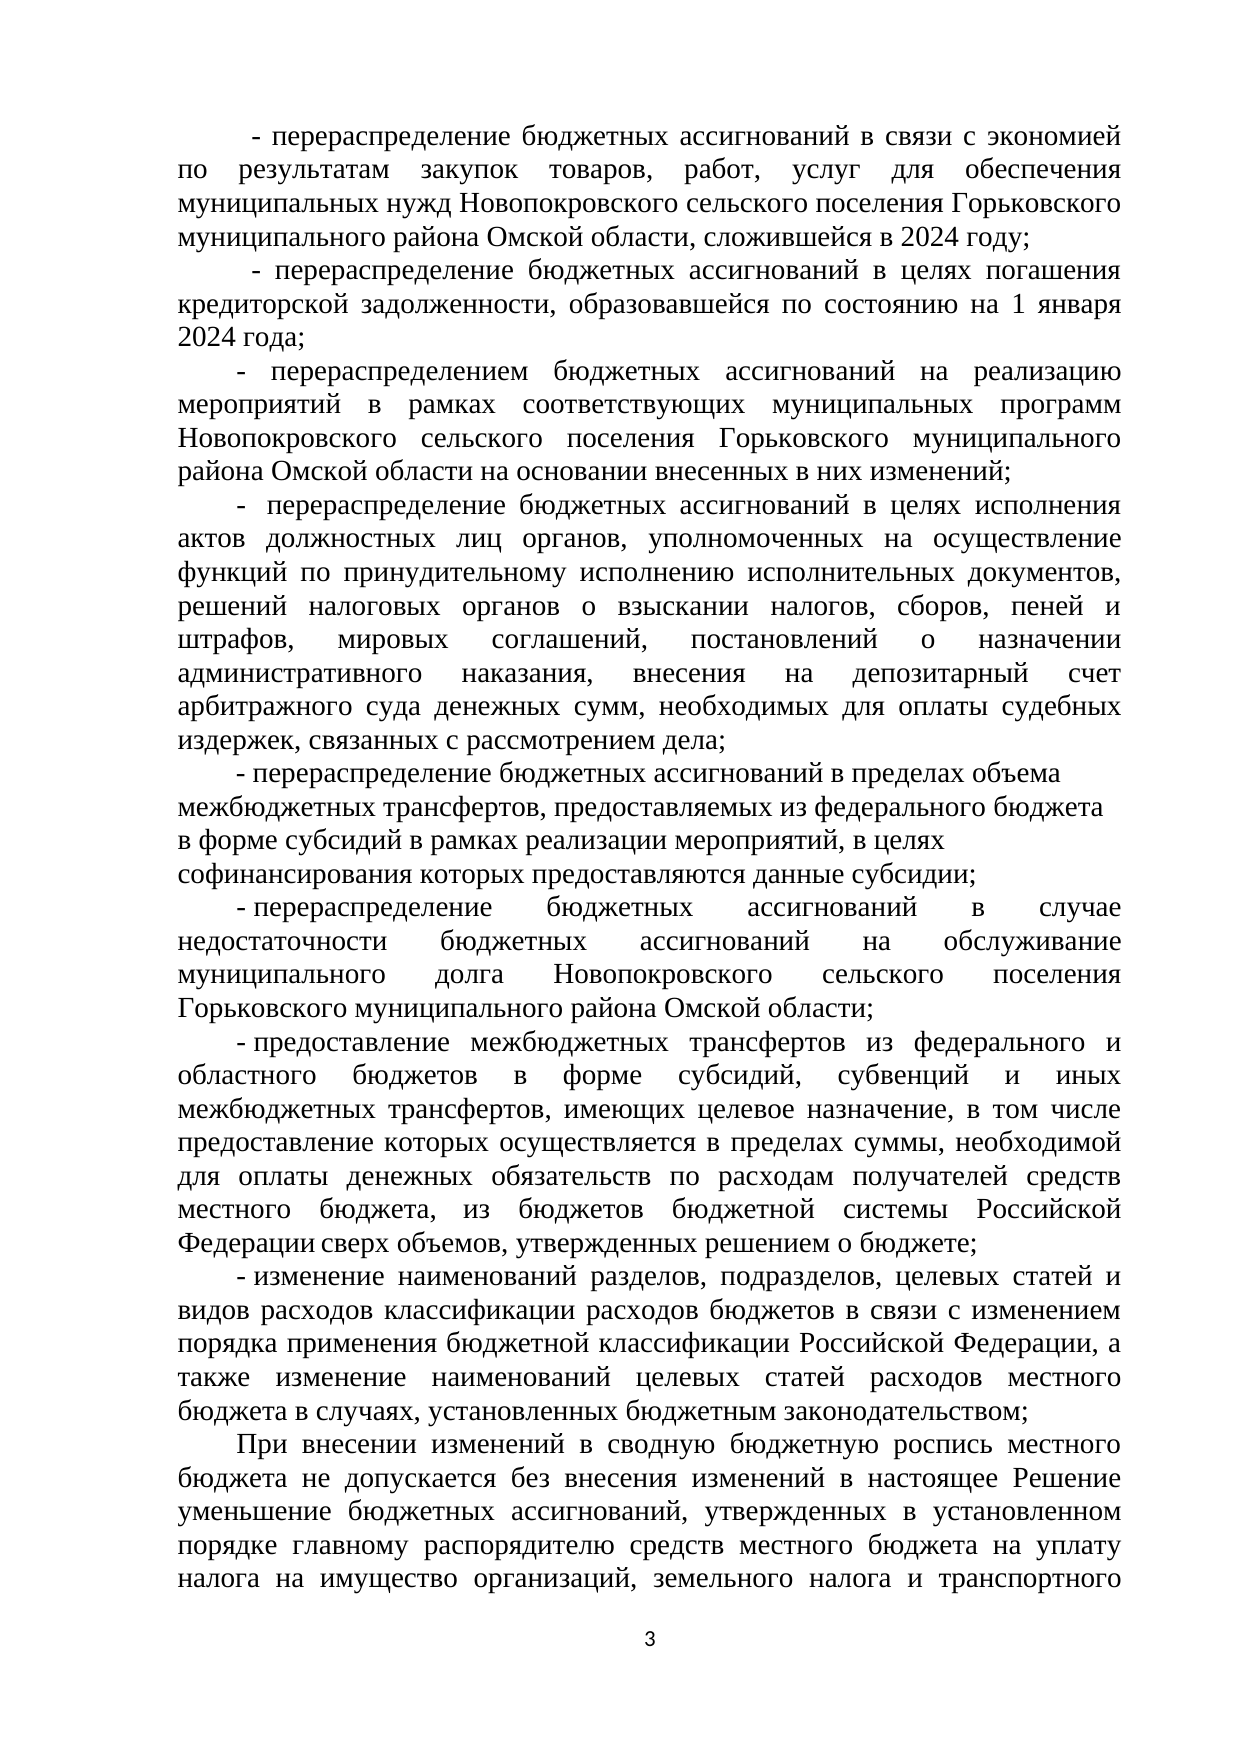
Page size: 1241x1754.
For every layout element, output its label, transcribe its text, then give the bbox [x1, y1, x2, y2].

text - перераспределение бюджетных ассигнований в случае недостаточности бюджетных ассигнований на обслуживание муниципального долга Новопокровского сельского поселения Горьковского муниципального района Омской области; [177, 889, 1122, 1024]
text - перераспределение бюджетных ассигнований в пределах объема межбюджетных трансфертов, предоставляемых из федерального бюджета в форме субсидий в рамках реализации мероприятий, в целях софинансирования которых предоставляются данные субсидии; [177, 755, 1122, 889]
text - перераспределение бюджетных ассигнований в целях погашения кредиторской задолженности, образовавшейся по состоянию на 1 января 2024 года; [177, 252, 1122, 353]
text - перераспределение бюджетных ассигнований в целях исполнения актов должностных лиц органов, уполномоченных на осуществление функций по принудительному исполнению исполнительных документов, решений налоговых органов о взыскании налогов, сборов, пеней и штрафов, мировых соглашений, постановлений о назначении административного наказания, внесения на депозитарный счет арбитражного суда денежных сумм, необходимых для оплаты судебных издержек, связанных с рассмотрением дела; [177, 487, 1122, 755]
text - перераспределение бюджетных ассигнований в связи с экономией по результатам закупок товаров, работ, услуг для обеспечения муниципальных нужд Новопокровского сельского поселения Горьковского муниципального района Омской области, сложившейся в 2024 году; [177, 118, 1122, 252]
text - изменение наименований разделов, подразделов, целевых статей и видов расходов классификации расходов бюджетов в связи с изменением порядка применения бюджетной классификации Российской Федерации, а также изменение наименований целевых статей расходов местного бюджета в случаях, установленных бюджетным законодательством; [177, 1258, 1122, 1426]
text - предоставление межбюджетных трансфертов из федерального и областного бюджетов в форме субсидий, субвенций и иных межбюджетных трансфертов, имеющих целевое назначение, в том числе предоставление которых осуществляется в пределах суммы, необходимой для оплаты денежных обязательств по расходам получателей средств местного бюджета, из бюджетов бюджетной системы Российской Федерации сверх объемов, утвержденных решением о бюджете; [177, 1024, 1122, 1258]
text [177, 1426, 1122, 1594]
text - перераспределением бюджетных ассигнований на реализацию мероприятий в рамках соответствующих муниципальных программ Новопокровского сельского поселения Горьковского муниципального района Омской области на основании внесенных в них изменений; [177, 353, 1122, 487]
